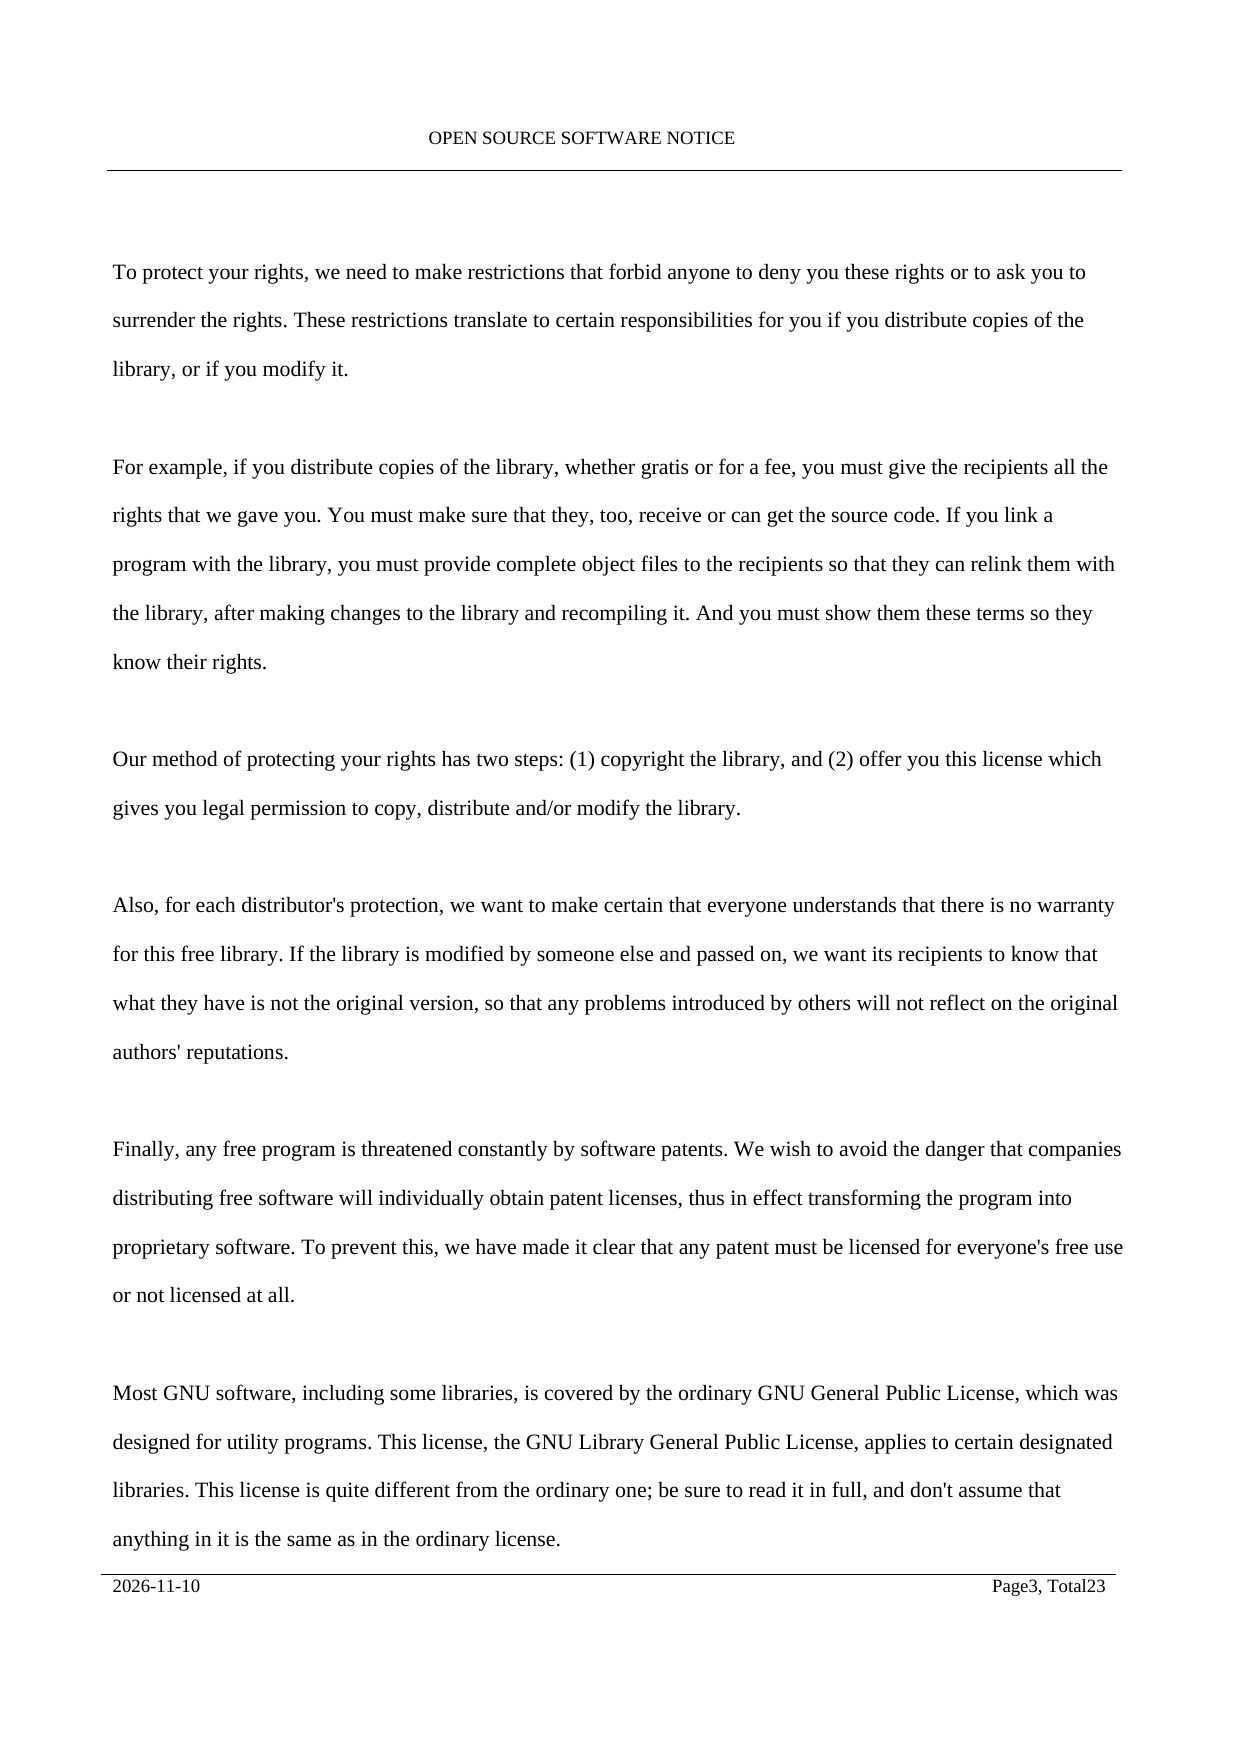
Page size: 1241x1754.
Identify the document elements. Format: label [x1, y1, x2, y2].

text [112, 206, 1128, 1555]
